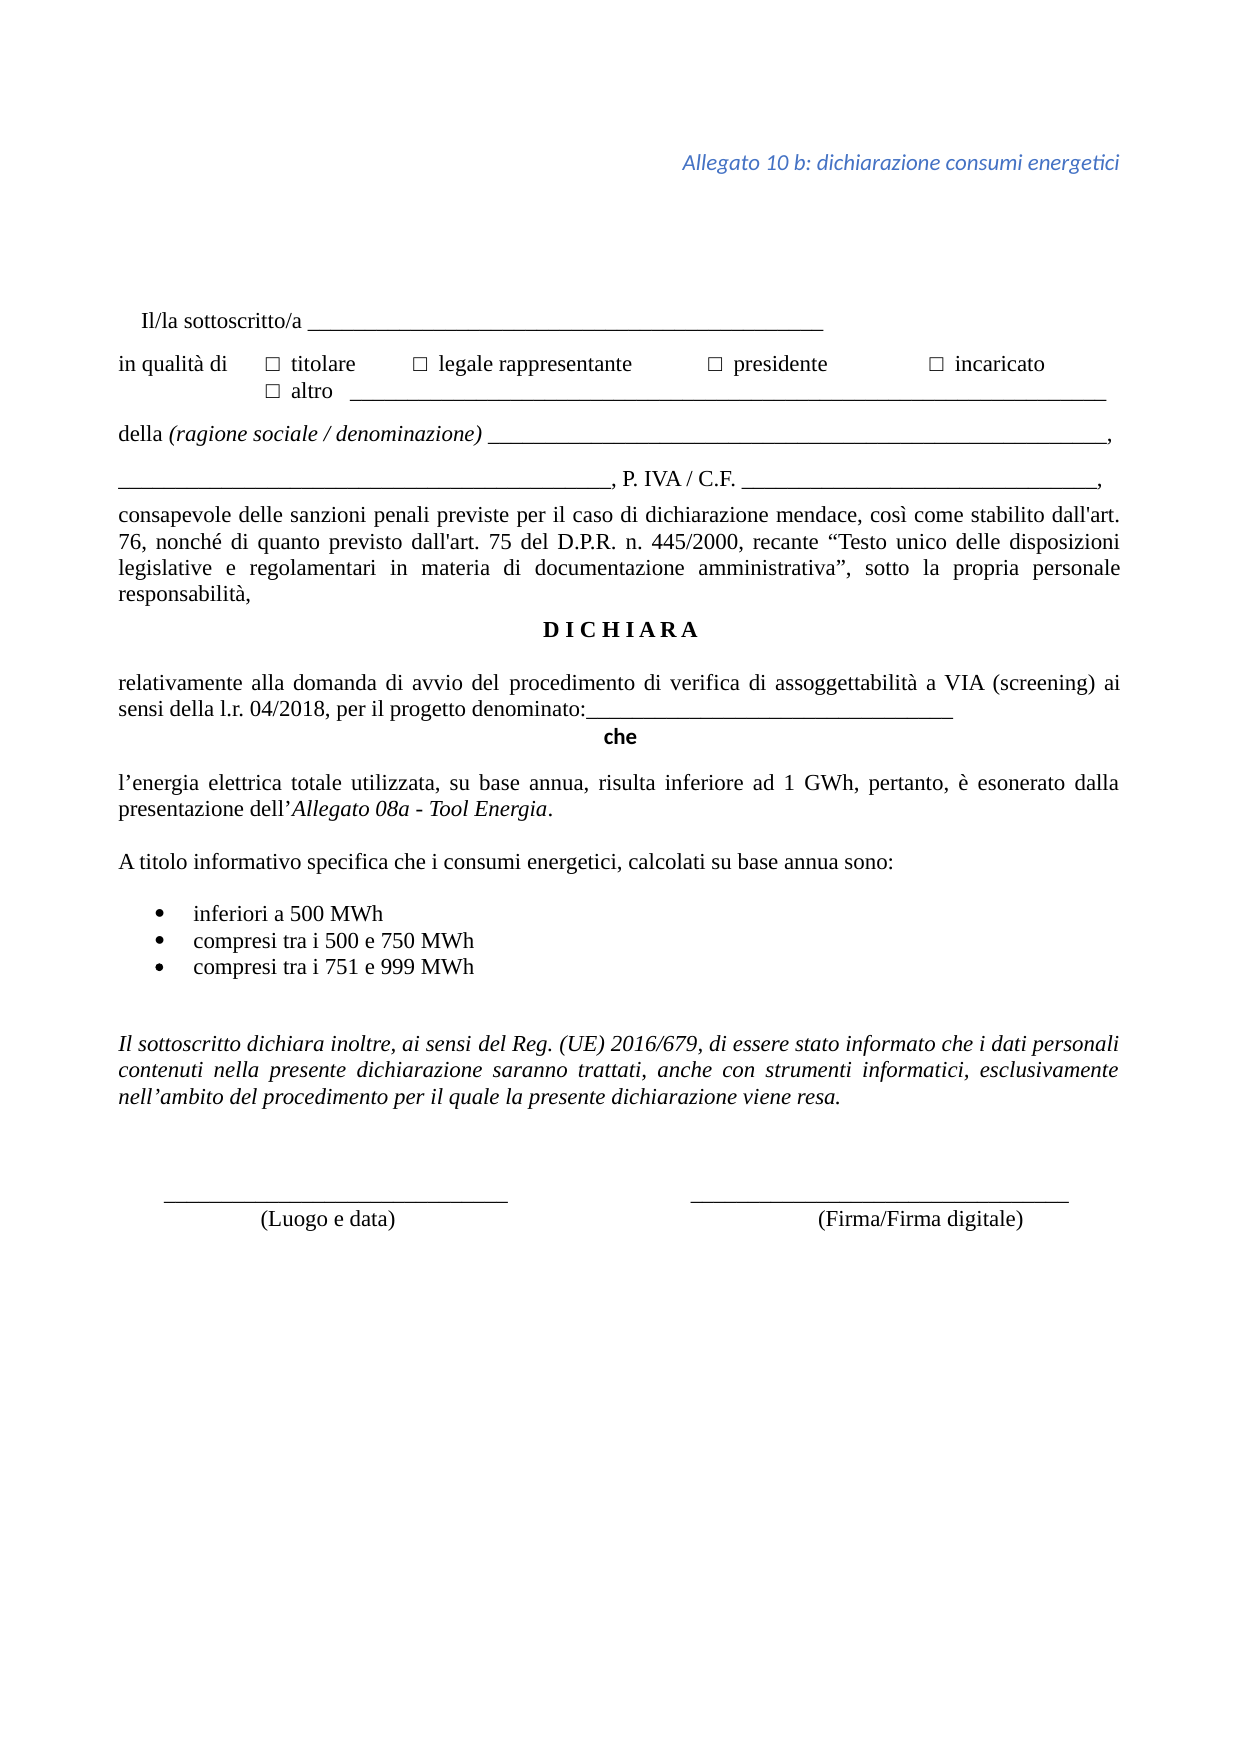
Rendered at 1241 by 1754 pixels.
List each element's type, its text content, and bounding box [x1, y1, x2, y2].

text (Luogo e data) (Firma/Firma digitale) [118, 1205, 1122, 1231]
text della (ragione sociale / denominazione) ______________________________________________________, [118, 420, 1122, 446]
list inferiori a 500 MWh [156, 901, 1122, 927]
list compresi tra i 751 e 999 MWh [156, 953, 1122, 979]
text relativamente alla domanda di avvio del procedimento di verifica di assoggettabilità a VIA (screening) ai sensi della l.r. 04/2018, per il progetto denominato:________________________________ [118, 669, 1122, 722]
text che [118, 722, 1122, 750]
text A titolo informativo specifica che i consumi energetici, calcolati su base annua sono: [118, 848, 1122, 874]
text l’energia elettrica totale utilizzata, su base annua, risulta inferiore ad 1 GWh, pertanto, è esonerato dalla presentazione dell’Allegato 08a - Tool Energia. [118, 769, 1122, 821]
text consapevole delle sanzioni penali previste per il caso di dichiarazione mendace, così come stabilito dall'art. 76, nonché di quanto previsto dall'art. 75 del D.P.R. n. 445/2000, recante “Testo unico delle disposizioni legislative e regolamentari in materia di documentazione amministrativa”, sotto la propria personale responsabilità, [118, 501, 1122, 607]
text Il/la sottoscritto/a _____________________________________________ [118, 307, 1122, 334]
list compresi tra i 500 e 750 MWh [156, 927, 1122, 953]
text in qualità di □ titolare □ legale rappresentante □ presidente □ incaricato [118, 351, 1122, 377]
text Allegato 10 b: dichiarazione consumi energetici [118, 148, 1122, 176]
text ___________________________________________, P. IVA / C.F. _______________________________, [118, 466, 1122, 492]
text D I C H I A R A [118, 616, 1122, 643]
text □ altro __________________________________________________________________ [118, 377, 1122, 403]
text Il sottoscritto dichiara inoltre, ai sensi del Reg. (UE) 2016/679, di essere stato informato che i dati personali contenuti nella presente dichiarazione saranno trattati, anche con strumenti informatici, esclusivamente nell’ambito del procedimento per il quale la presente dichiarazione viene resa. [118, 1030, 1122, 1109]
text ______________________________ _________________________________ [118, 1178, 1122, 1205]
